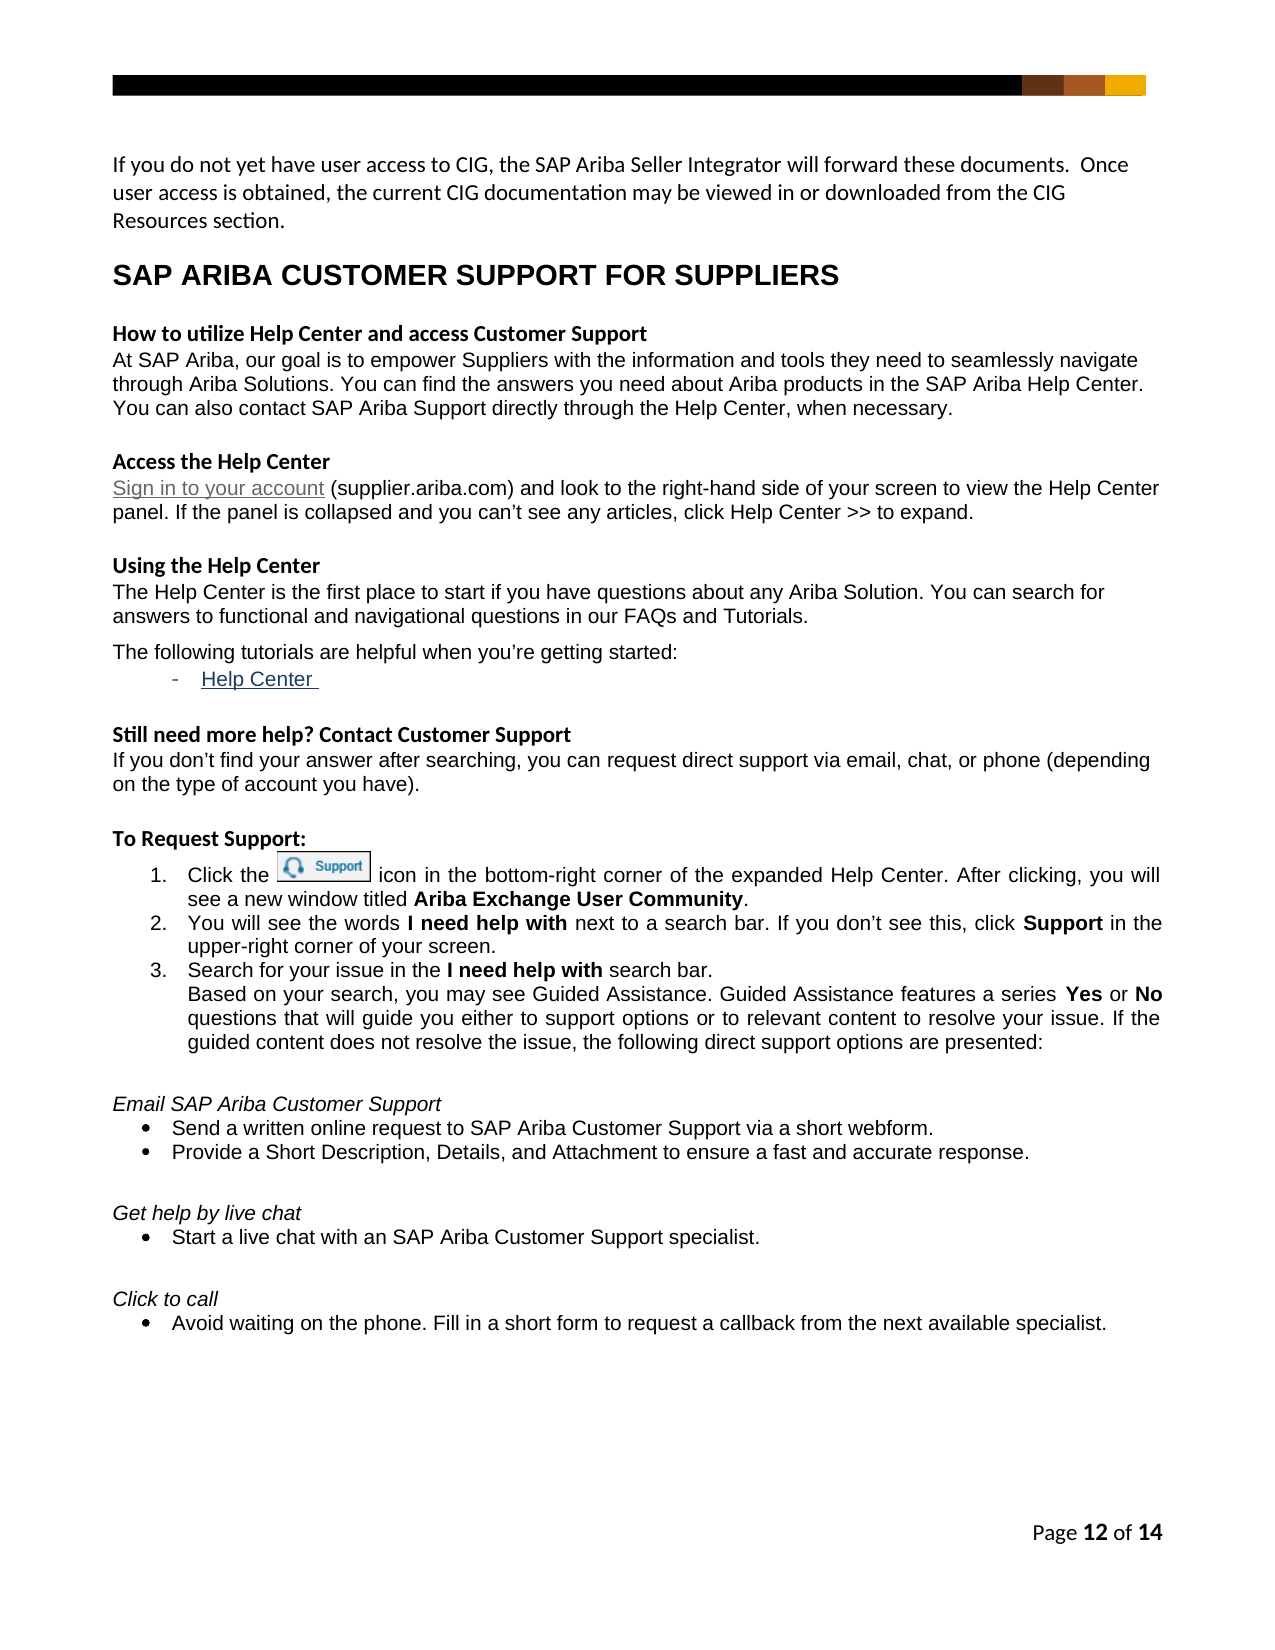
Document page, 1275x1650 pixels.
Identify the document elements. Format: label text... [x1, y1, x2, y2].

list You will see the words I need help with next to a search bar. If you don’t see this, click Support in the upper-right corner of your screen. [150, 910, 1162, 958]
text The following tutorials are helpful when you’re getting started: [112, 640, 1162, 664]
list Help Center [172, 664, 1162, 692]
list Search for your issue in the I need help with search bar. [150, 958, 1162, 982]
text The Help Center is the first place to start if you have questions about any Ariba Solution. You can search for answers to functional and navigational questions in our FAQs and Tutorials. [112, 579, 1162, 627]
text Email SAP Ariba Customer Support [112, 1092, 1162, 1116]
text If you don’t find your answer after searching, you can request direct support via email, chat, or phone (depending on the type of account you have). [112, 748, 1162, 796]
subtitle SAP ARIBA CUSTOMER SUPPORT FOR SUPPLIERS [112, 258, 1162, 292]
list Avoid waiting on the phone. Fill in a short form to request a callback from the next available specialist. [142, 1311, 1162, 1335]
text Sign in to your account (supplier.ariba.com) and look to the right-hand side of your screen to view the Help Center panel. If the panel is collapsed and you can’t see any articles, click Help Center >> to expand. [112, 476, 1162, 523]
text At SAP Ariba, our goal is to empower Suppliers with the information and tools they need to seamlessly navigate through Ariba Solutions. You can find the answers you need about Ariba products in the SAP Ariba Help Center. You can also contact SAP Ariba Support directly through the Help Center, when necessary. [112, 348, 1162, 419]
text Using the Help Center [112, 551, 1162, 579]
list Click the icon in the bottom-right corner of the expanded Help Center. After clicking, you will see a new window titled Ariba Exchange User Community. [150, 852, 1162, 910]
list Start a live chat with an SAP Ariba Customer Support specialist. [142, 1225, 1162, 1249]
text How to utilize Help Center and access Customer Support [112, 319, 1162, 348]
text Based on your search, you may see Guided Assistance. Guided Assistance features a series Yes or No questions that will guide you either to support options or to relevant content to resolve your issue. If the guided content does not resolve the issue, the following direct support options are presented: [187, 982, 1162, 1054]
text To Request Support: [112, 824, 1162, 852]
text Click to call [112, 1287, 1162, 1311]
list Send a written online request to SAP Ariba Customer Support via a short webform. [142, 1116, 1162, 1139]
list Provide a Short Description, Details, and Attachment to ensure a fast and accurate response. [142, 1139, 1162, 1164]
picture [277, 851, 371, 882]
text Access the Help Center [112, 447, 1162, 476]
text If you do not yet have user access to CIG, the SAP Ariba Seller Integrator will forward these documents. Once user access is obtained, the current CIG documentation may be viewed in or downloaded from the CIG Resources section. [112, 150, 1162, 234]
text Get help by live chat [112, 1201, 1162, 1225]
text Still need more help? Contact Customer Support [112, 720, 1162, 748]
